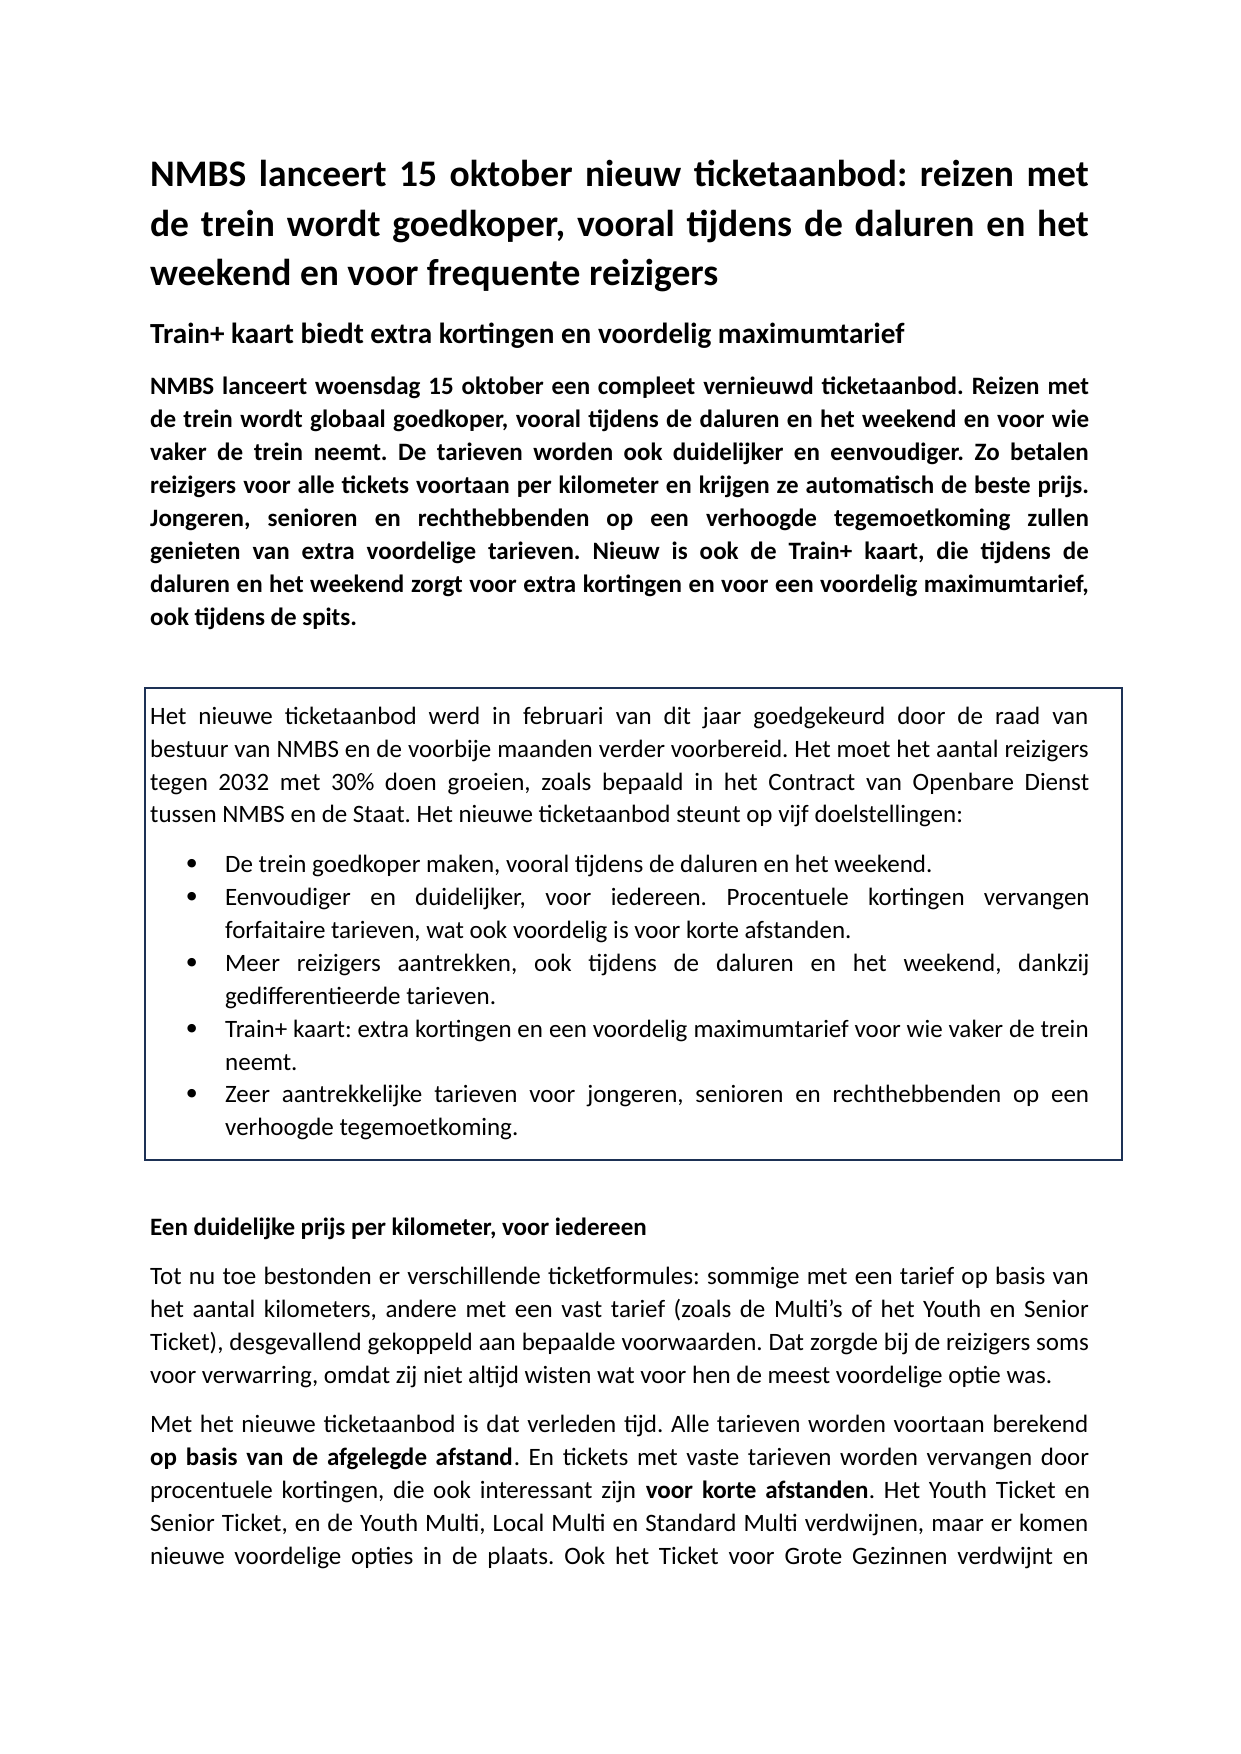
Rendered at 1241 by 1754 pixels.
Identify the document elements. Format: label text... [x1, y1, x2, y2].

text Train+ kaart biedt extra kortingen en voordelig maximumtarief [150, 315, 1090, 351]
list Eenvoudiger en duidelijker, voor iedereen. Procentuele kortingen vervangen forfaitaire tarieven, wat ook voordelig is voor korte afstanden. [187, 881, 1090, 944]
text Het nieuwe ticketaanbod werd in februari van dit jaar goedgekeurd door de raad van bestuur van NMBS en de voorbije maanden verder voorbereid. Het moet het aantal reizigers tegen 2032 met 30% doen groeien, zoals bepaald in het Contract van Openbare Dienst tussen NMBS en de Staat. Het nieuwe ticketaanbod steunt op vijf doelstellingen: [150, 700, 1090, 829]
text NMBS lanceert 15 oktober nieuw ticketaanbod: reizen met de trein wordt goedkoper, vooral tijdens de daluren en het weekend en voor frequente reizigers [150, 150, 1090, 295]
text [150, 1408, 1090, 1571]
text NMBS lanceert woensdag 15 oktober een compleet vernieuwd ticketaanbod. Reizen met de trein wordt globaal goedkoper, vooral tijdens de daluren en het weekend en voor wie vaker de trein neemt. De tarieven worden ook duidelijker en eenvoudiger. Zo betalen reizigers voor alle tickets voortaan per kilometer en krijgen ze automatisch de beste prijs. Jongeren, senioren en rechthebbenden op een verhoogde tegemoetkoming zullen genieten van extra voordelige tarieven. Nieuw is ook de Train+ kaart, die tijdens de daluren en het weekend zorgt voor extra kortingen en voor een voordelig maximumtarief, ook tijdens de spits. [150, 370, 1090, 631]
list Meer reizigers aantrekken, ook tijdens de daluren en het weekend, dankzij gedifferentieerde tarieven. [187, 947, 1090, 1010]
text Een duidelijke prijs per kilometer, voor iedereen [150, 1211, 1090, 1241]
text Tot nu toe bestonden er verschillende ticketformules: sommige met een tarief op basis van het aantal kilometers, andere met een vast tarief (zoals de Multi’s of het Youth en Senior Ticket), desgevallend gekoppeld aan bepaalde voorwaarden. Dat zorgde bij de reizigers soms voor verwarring, omdat zij niet altijd wisten wat voor hen de meest voordelige optie was. [150, 1260, 1090, 1389]
list Zeer aantrekkelijke tarieven voor jongeren, senioren en rechthebbenden op een verhoogde tegemoetkoming. [187, 1078, 1090, 1142]
list De trein goedkoper maken, vooral tijdens de daluren en het weekend. [187, 848, 1090, 879]
list Train+ kaart: extra kortingen en een voordelig maximumtarief voor wie vaker de trein neemt. [187, 1013, 1090, 1076]
